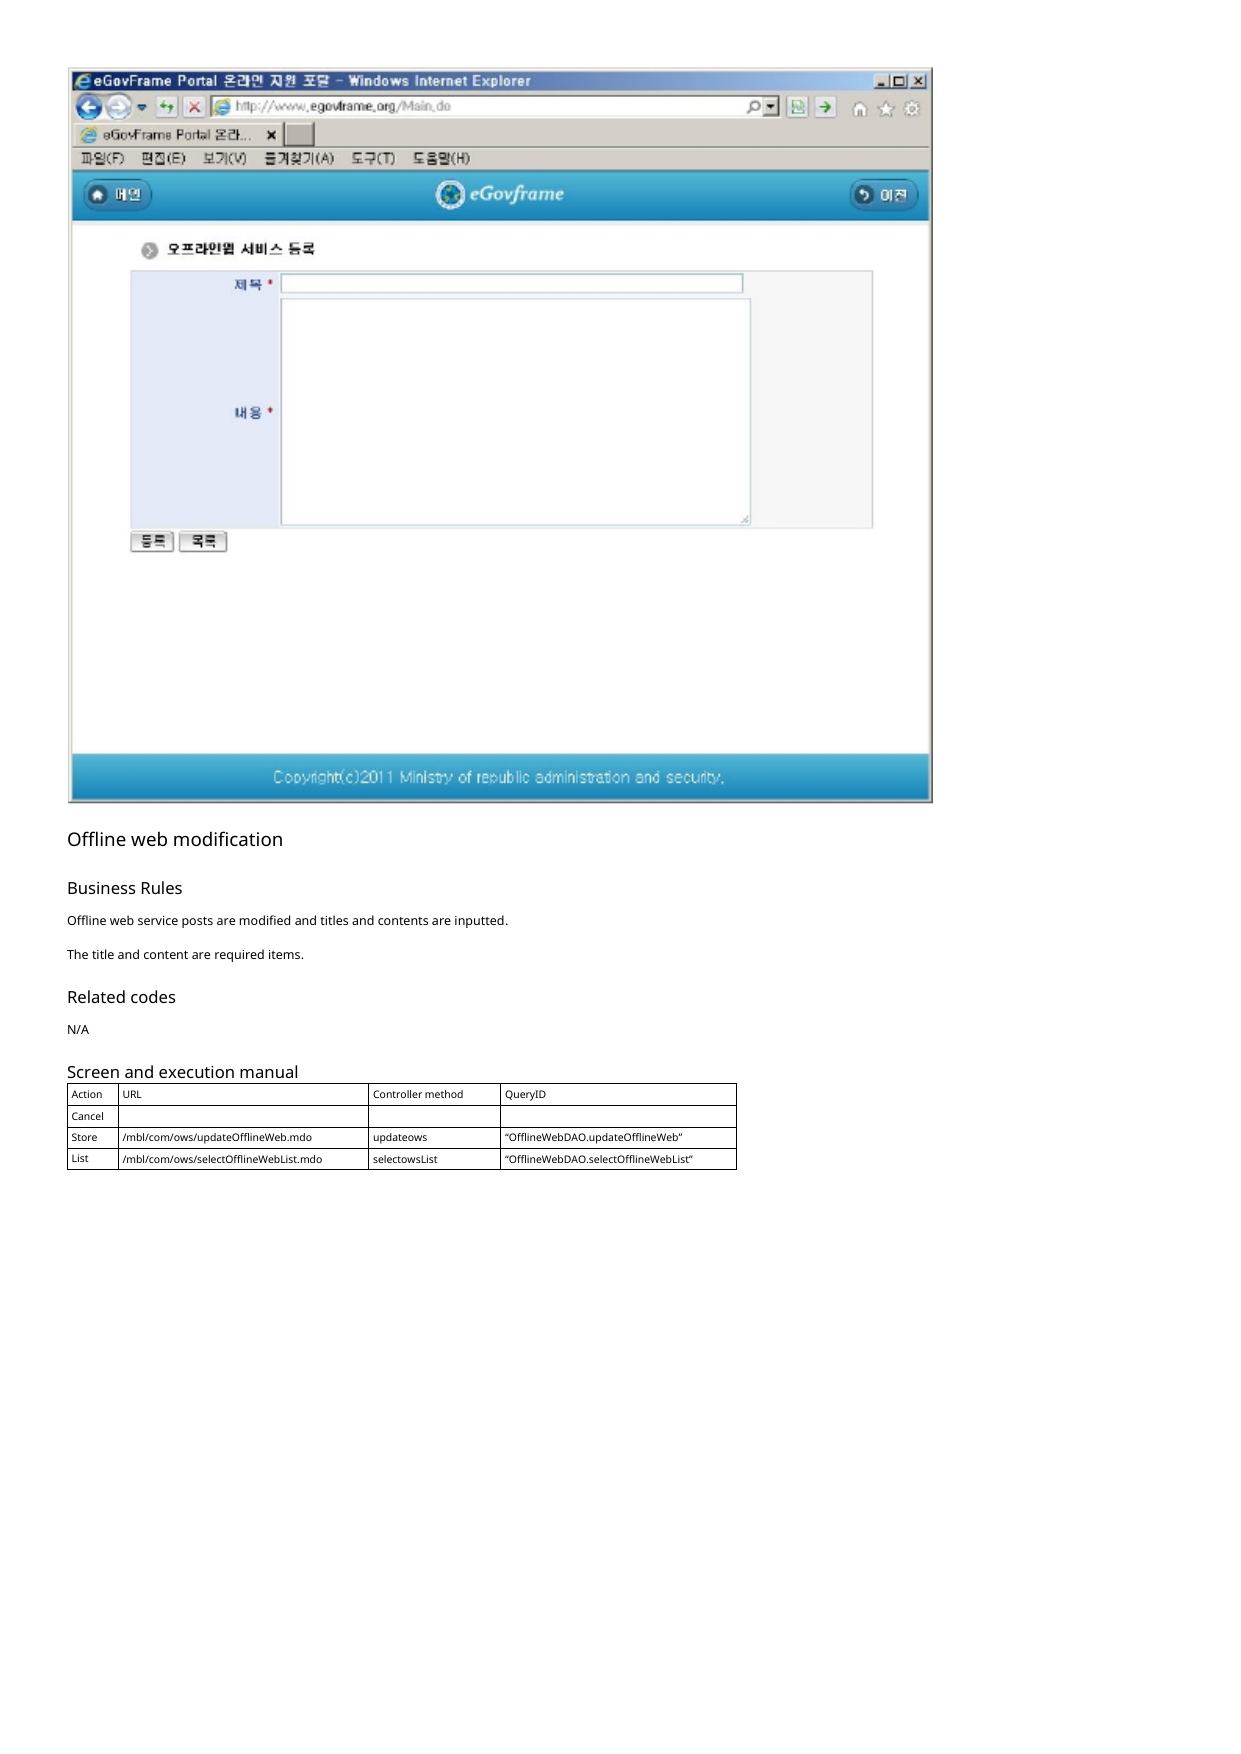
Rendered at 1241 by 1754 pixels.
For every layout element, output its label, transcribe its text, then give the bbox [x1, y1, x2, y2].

text Related codes [67, 990, 1182, 1007]
text Screen and execution manual [67, 1065, 1182, 1082]
text Business Rules [67, 881, 1182, 898]
picture [68, 66, 933, 805]
text The title and content are required items. [67, 932, 1182, 966]
text N/A [67, 1007, 1182, 1041]
text Offline web service posts are modified and titles and contents are inputted. [67, 898, 1182, 932]
text Offline web modification [67, 831, 1182, 851]
